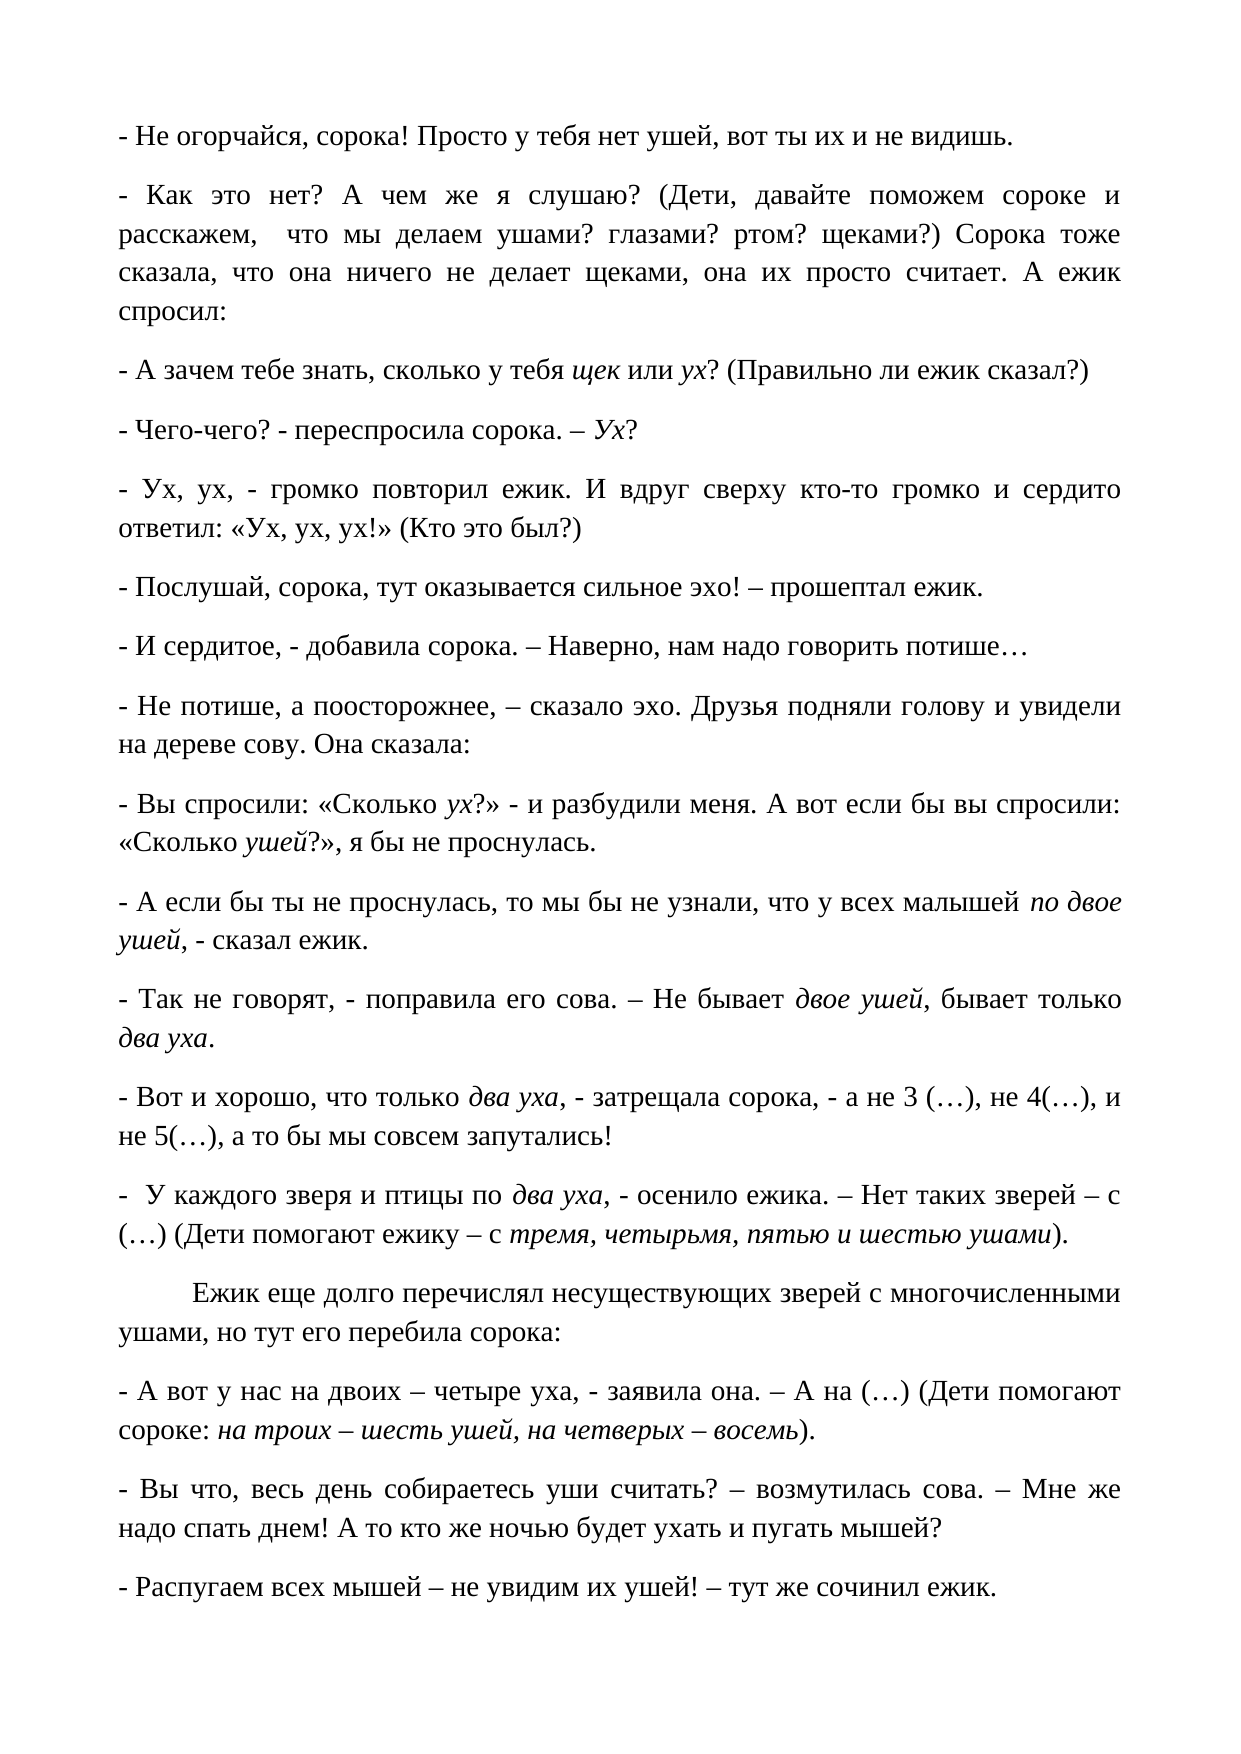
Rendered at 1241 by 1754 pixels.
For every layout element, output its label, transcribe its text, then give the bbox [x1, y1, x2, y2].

text - Вы что, весь день собираетесь уши считать? – возмутилась сова. – Мне же надо спать днем! А то кто же ночью будет ухать и пугать мышей? [118, 1471, 1122, 1543]
text - Ух, ух, - громко повторил ежик. И вдруг сверху кто-то громко и сердито ответил: «Ух, ух, ух!» (Кто это был?) [118, 471, 1122, 543]
text - Так не говорят, - поправила его сова. – Не бывает двое ушей, бывает только два уха. [118, 982, 1122, 1054]
text - Послушай, сорока, тут оказывается сильное эхо! – прошептал ежик. [118, 569, 1122, 603]
text - Вы спросили: «Сколько ух?» - и разбудили меня. А вот если бы вы спросили: «Сколько ушей?», я бы не проснулась. [118, 786, 1122, 858]
text - Чего-чего? - переспросила сорока. – Ух? [118, 412, 1122, 445]
text - Не огорчайся, сорока! Просто у тебя нет ушей, вот ты их и не видишь. [118, 118, 1122, 152]
text - А вот у нас на двоих – четыре уха, - заявила она. – А на (…) (Дети помогают сороке: на троих – шесть ушей, на четверых – восемь). [118, 1373, 1122, 1445]
text - Вот и хорошо, что только два уха, - затрещала сорока, - а не 3 (…), не 4(…), и не 5(…), а то бы мы совсем запутались! [118, 1079, 1122, 1152]
text - И сердитое, - добавила сорока. – Наверно, нам надо говорить потише… [118, 628, 1122, 662]
text - У каждого зверя и птицы по два уха, - осенило ежика. – Нет таких зверей – с (…) (Дети помогают ежику – с тремя, четырьмя, пятью и шестью ушами). [118, 1177, 1122, 1249]
text - А если бы ты не проснулась, то мы бы не узнали, что у всех малышей по двое ушей, - сказал ежик. [118, 884, 1122, 956]
text - Распугаем всех мышей – не увидим их ушей! – тут же сочинил ежик. [118, 1569, 1122, 1603]
text - А зачем тебе знать, сколько у тебя щек или ух? (Правильно ли ежик сказал?) [118, 352, 1122, 386]
text Ежик еще долго перечислял несуществующих зверей с многочисленными ушами, но тут его перебила сорока: [118, 1275, 1122, 1347]
text - Не потише, а поосторожнее, – сказало эхо. Друзья подняли голову и увидели на дереве сову. Она сказала: [118, 688, 1122, 760]
text - Как это нет? А чем же я слушаю? (Дети, давайте поможем сороке и расскажем, что мы делаем ушами? глазами? ртом? щеками?) Сорока тоже сказала, что она ничего не делает щеками, она их просто считает. А ежик спросил: [118, 177, 1122, 327]
